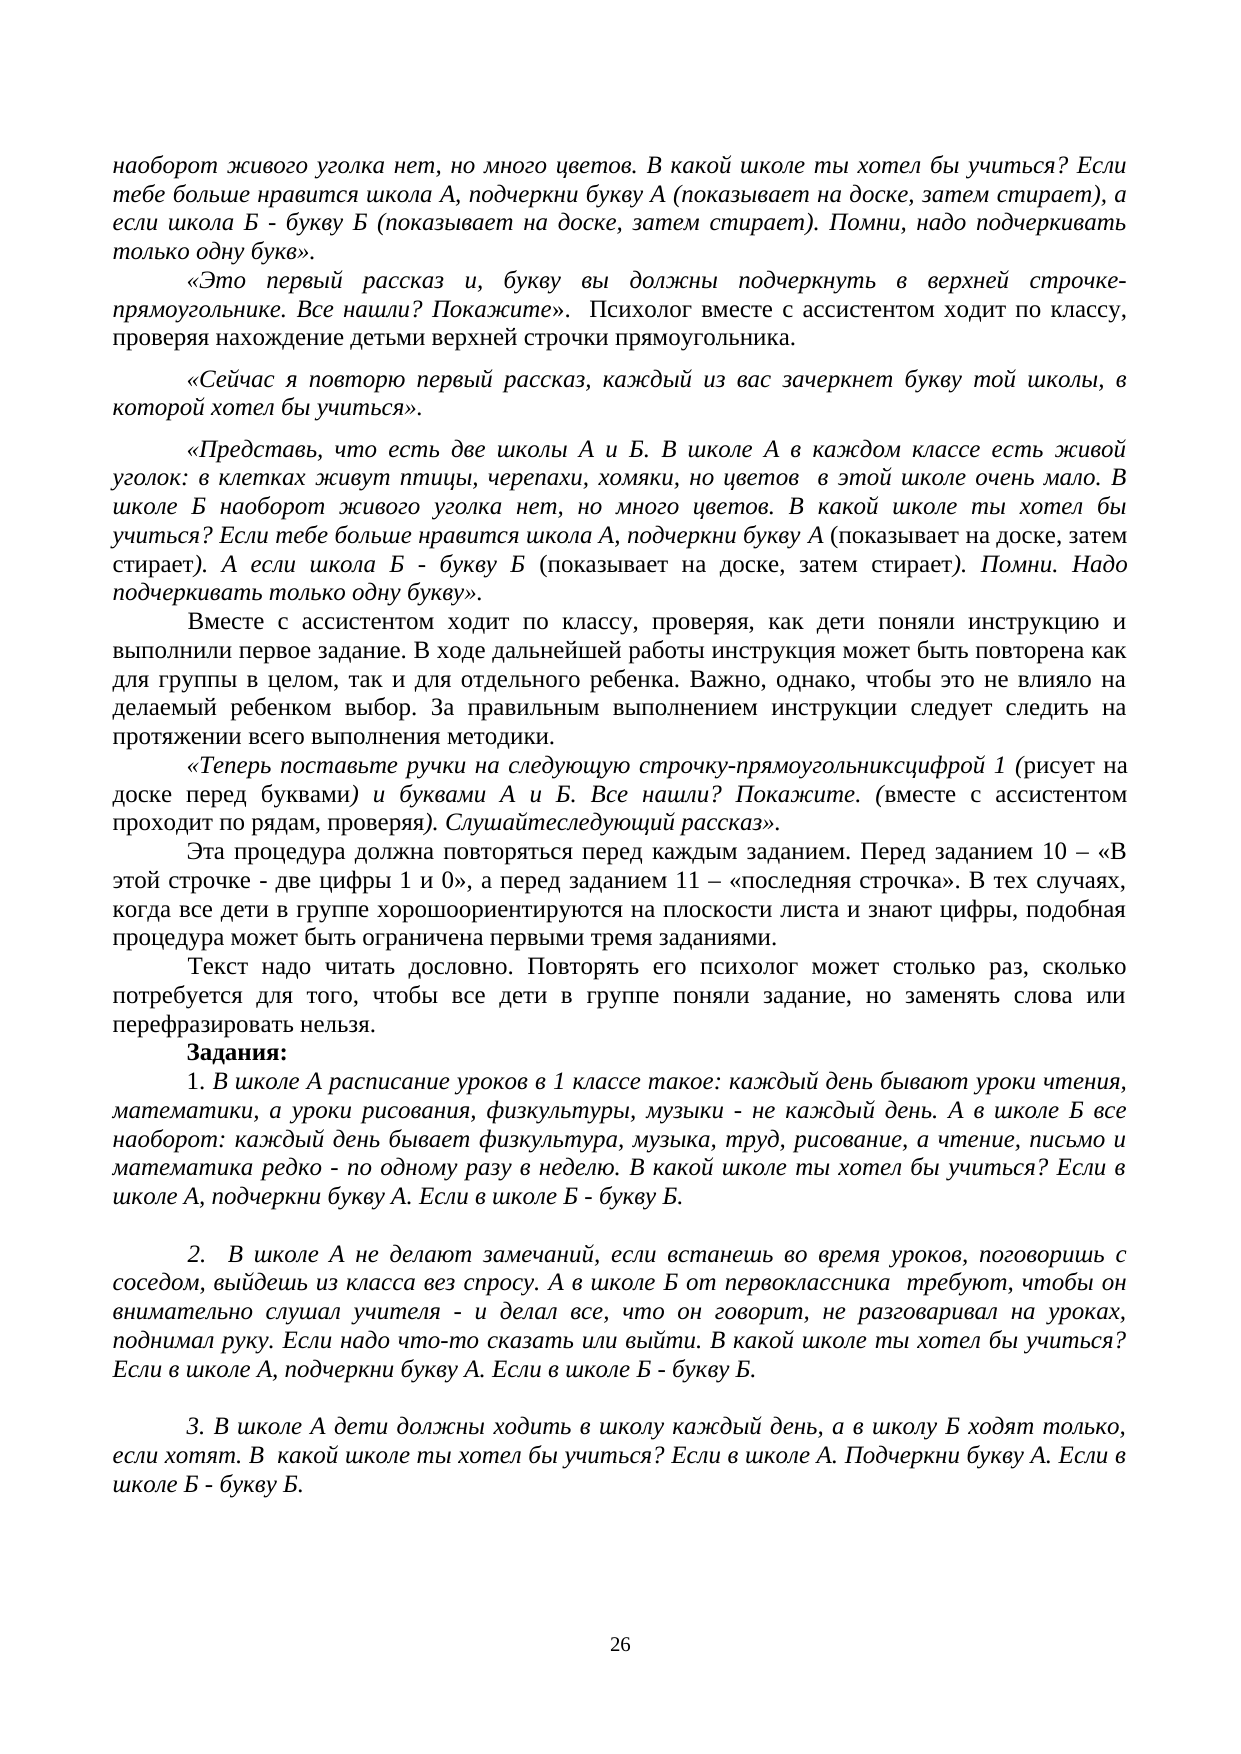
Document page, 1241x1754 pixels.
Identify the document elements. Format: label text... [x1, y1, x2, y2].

text 3. В школе А дети должны ходить в школу каждый день, а в школу Б ходят только, если хотят. В какой школе ты хотел бы учиться? Если в школе А. Подчеркни букву А. Если в школе Б - букву Б. [112, 1411, 1128, 1497]
text «Теперь поставьте ручки на следующую строчку-прямоугольниксцифрой 1 (рисует на доске перед буквами) и буквами А и Б. Все нашли? Покажите. (вместе с ассистентом проходит по рядам, проверяя). Слушайтеследующий рассказ». [112, 750, 1128, 836]
text «Представь, что есть две школы А и Б. В школе А в каждом классе есть живой уголок: в клетках живут птицы, черепахи, хомяки, но цветов в этой школе очень мало. В школе Б наоборот живого уголка нет, но много цветов. В какой школе ты хотел бы учиться? Если тебе больше нравится школа А, подчеркни букву А (показывает на доске, затем стирает). А если школа Б - букву Б (показывает на доске, затем стирает). Помни. Надо подчеркивать только одну букву». [112, 434, 1128, 606]
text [112, 150, 1128, 265]
text Вместе с ассистентом ходит по классу, проверяя, как дети поняли инструкцию и выполнили первое задание. В ходе дальнейшей работы инструкция может быть повторена как для группы в целом, так и для отдельного ребенка. Важно, однако, чтобы это не влияло на делаемый ребенком выбор. За правильным выполнением инструкции следует следить на протяжении всего выполнения методики. [112, 606, 1128, 750]
text 1. В школе А расписание уроков в 1 классе такое: каждый день бывают уроки чтения, математики, а уроки рисования, физкультуры, музыки - не каждый день. А в школе Б все наоборот: каждый день бывает физкультура, музыка, труд, рисование, а чтение, письмо и математика редко - по одному разу в неделю. В какой школе ты хотел бы учиться? Если в школе А, подчеркни букву А. Если в школе Б - букву Б. [112, 1066, 1128, 1210]
text Задания: [112, 1037, 1128, 1066]
text «Сейчас я повторю первый рассказ, каждый из вас зачеркнет букву той школы, в которой хотел бы учиться». [112, 364, 1128, 421]
text 2. В школе А не делают замечаний, если встанешь во время уроков, поговоришь с соседом, выйдешь из класса вез спросу. А в школе Б от первоклассника требуют, чтобы он внимательно слушал учителя - и делал все, что он говорит, не разговаривал на уроках, поднимал руку. Если надо что-то сказать или выйти. В какой школе ты хотел бы учиться? Если в школе А, подчеркни букву А. Если в школе Б - букву Б. [112, 1239, 1128, 1382]
text «Это первый рассказ и, букву вы должны подчеркнуть в верхней строчке-прямоугольнике. Все нашли? Покажите». Психолог вместе с ассистентом ходит по классу, проверяя нахождение детьми верхней строчки прямоугольника. [112, 265, 1128, 351]
text Текст надо читать дословно. Повторять его психолог может столько раз, сколько потребуется для того, чтобы все дети в группе поняли задание, но заменять слова или перефразировать нельзя. [112, 951, 1128, 1037]
text Эта процедура должна повторяться перед каждым заданием. Перед заданием 10 – «В этой строчке - две цифры 1 и 0», а перед заданием 11 – «последняя строчка». В тех случаях, когда все дети в группе хорошоориентируются на плоскости листа и знают цифры, подобная процедура может быть ограничена первыми тремя заданиями. [112, 836, 1128, 951]
